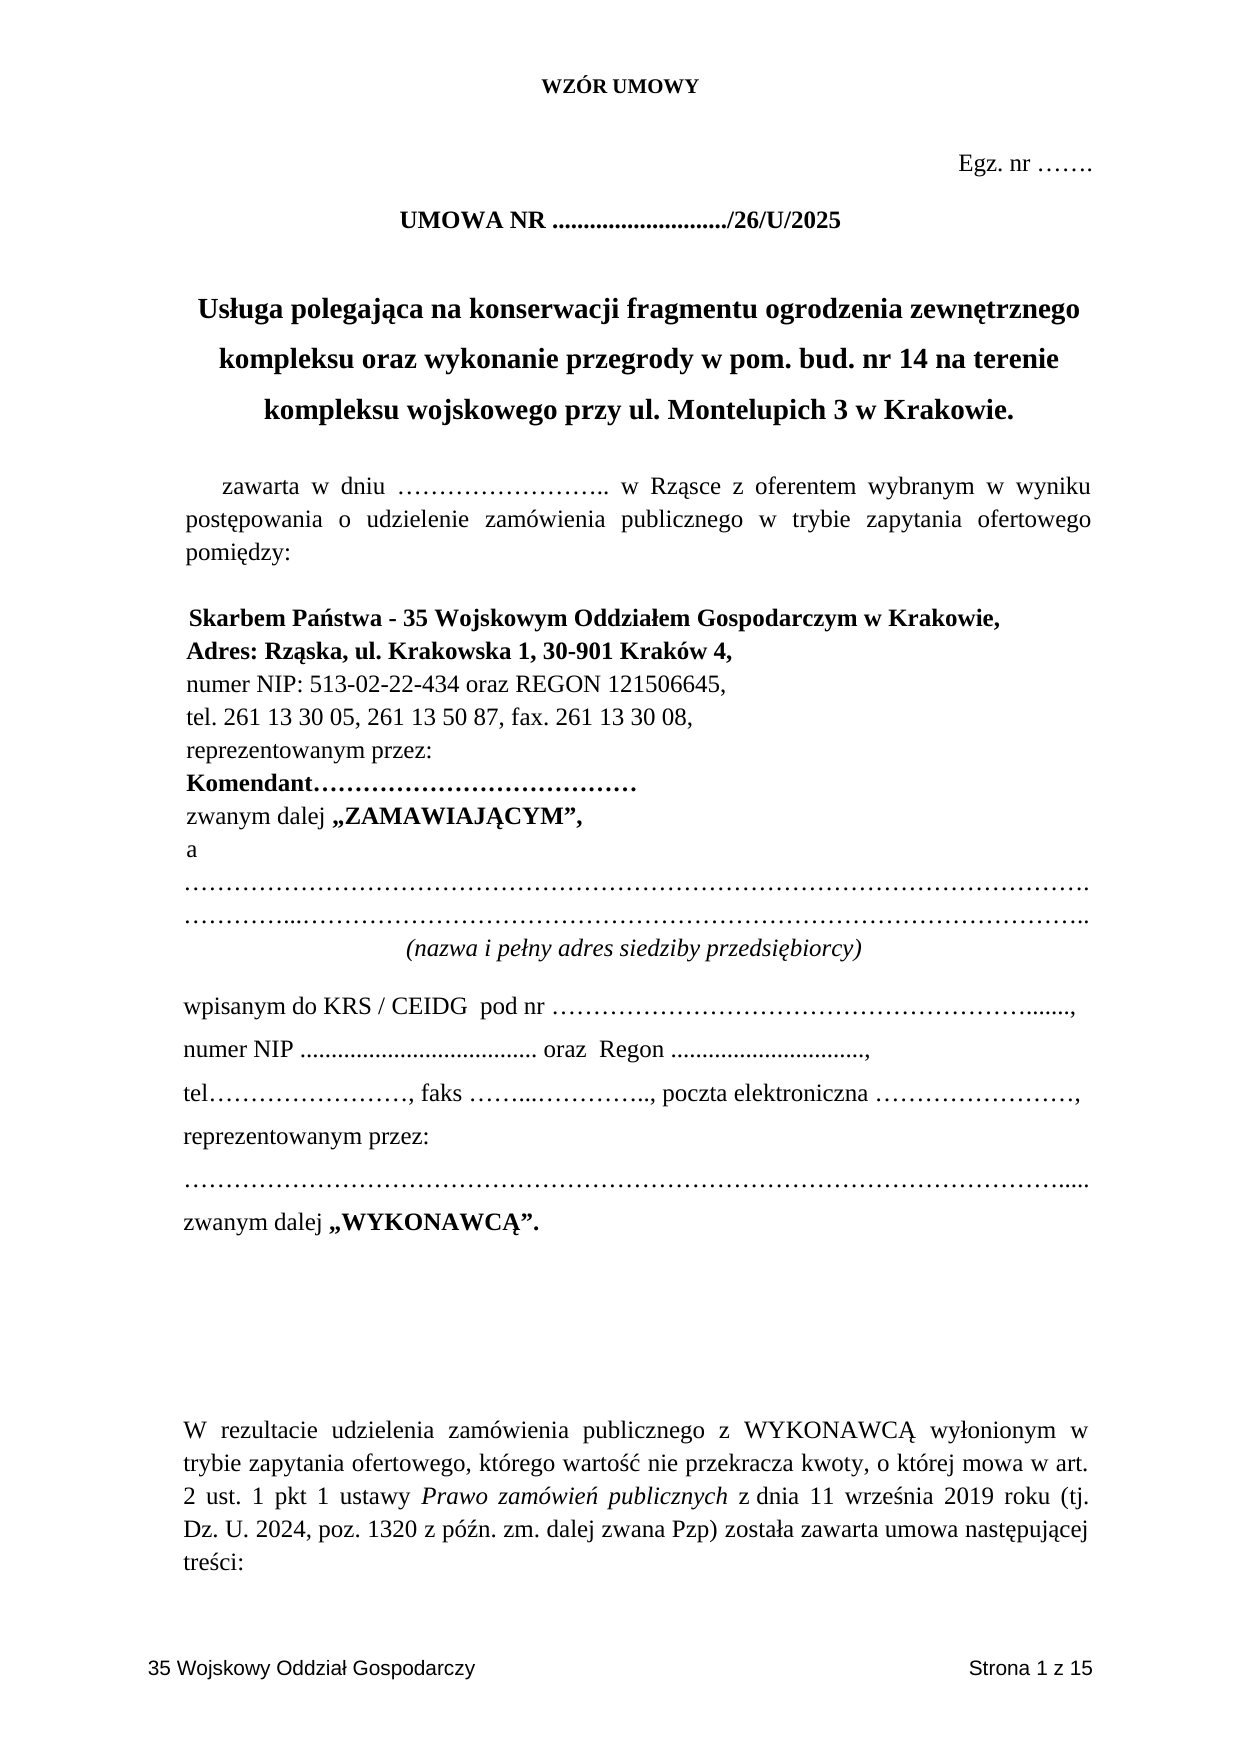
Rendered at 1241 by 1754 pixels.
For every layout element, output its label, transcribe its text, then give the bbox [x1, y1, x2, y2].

text zwanym dalej „ZAMAWIAJĄCYM”, [171, 801, 1093, 830]
text Komendant………………………………… [171, 768, 1093, 797]
text numer NIP: 513-02-22-434 oraz REGON 121506645, [171, 669, 1093, 698]
text numer NIP ...................................... oraz Regon ..............................., [183, 1034, 1093, 1063]
text Skarbem Państwa - 35 Wojskowym Oddziałem Gospodarczym w Krakowie, [136, 603, 1093, 632]
text Egz. nr ……. [148, 148, 1093, 176]
text UMOWA NR ............................/26/U/2025 [148, 205, 1093, 234]
text reprezentowanym przez: [183, 1121, 1093, 1149]
text (nazwa i pełny adres siedziby przedsiębiorcy) [171, 933, 1093, 962]
text a [171, 834, 1093, 863]
text tel. 261 13 30 05, 261 13 50 87, fax. 261 13 30 08, [171, 702, 1093, 731]
text Adres: Rząska, ul. Krakowska 1, 30-901 Kraków 4, [171, 636, 1093, 665]
text wpisanym do KRS / CEIDG pod nr …………………………………………………......., [183, 991, 1093, 1020]
text zawarta w dniu …………………….. w Rząsce z oferentem wybranym w wyniku postępowania o udzielenie zamówienia publicznego w trybie zapytania ofertowego pomiędzy: [141, 471, 1093, 566]
text zwanym dalej „WYKONAWCĄ”. [183, 1207, 1093, 1236]
text ……………………………………………………………………………………………..... [183, 1164, 1093, 1193]
text tel……………………, faks ……...………….., poczta elektroniczna ……………………, [183, 1078, 1093, 1106]
text ……………………………………………………………………………………………….…………...………………………………………………………………………………….. [183, 867, 1093, 929]
text Usługa polegająca na konserwacji fragmentu ogrodzenia zewnętrznego kompleksu oraz wykonanie przegrody w pom. bud. nr 14 na terenie kompleksu wojskowego przy ul. Montelupich 3 w Krakowie. [185, 291, 1093, 426]
text W rezultacie udzielenia zamówienia publicznego z WYKONAWCĄ wyłonionym w trybie zapytania ofertowego, którego wartość nie przekracza kwoty, o której mowa w art. 2 ust. 1 pkt 1 ustawy Prawo zamówień publicznych z dnia 11 września 2019 roku (tj. Dz. U. 2024, poz. 1320 z późn. zm. dalej zwana Pzp) została zawarta umowa następującej treści: [183, 1415, 1089, 1576]
text reprezentowanym przez: [171, 735, 1093, 764]
